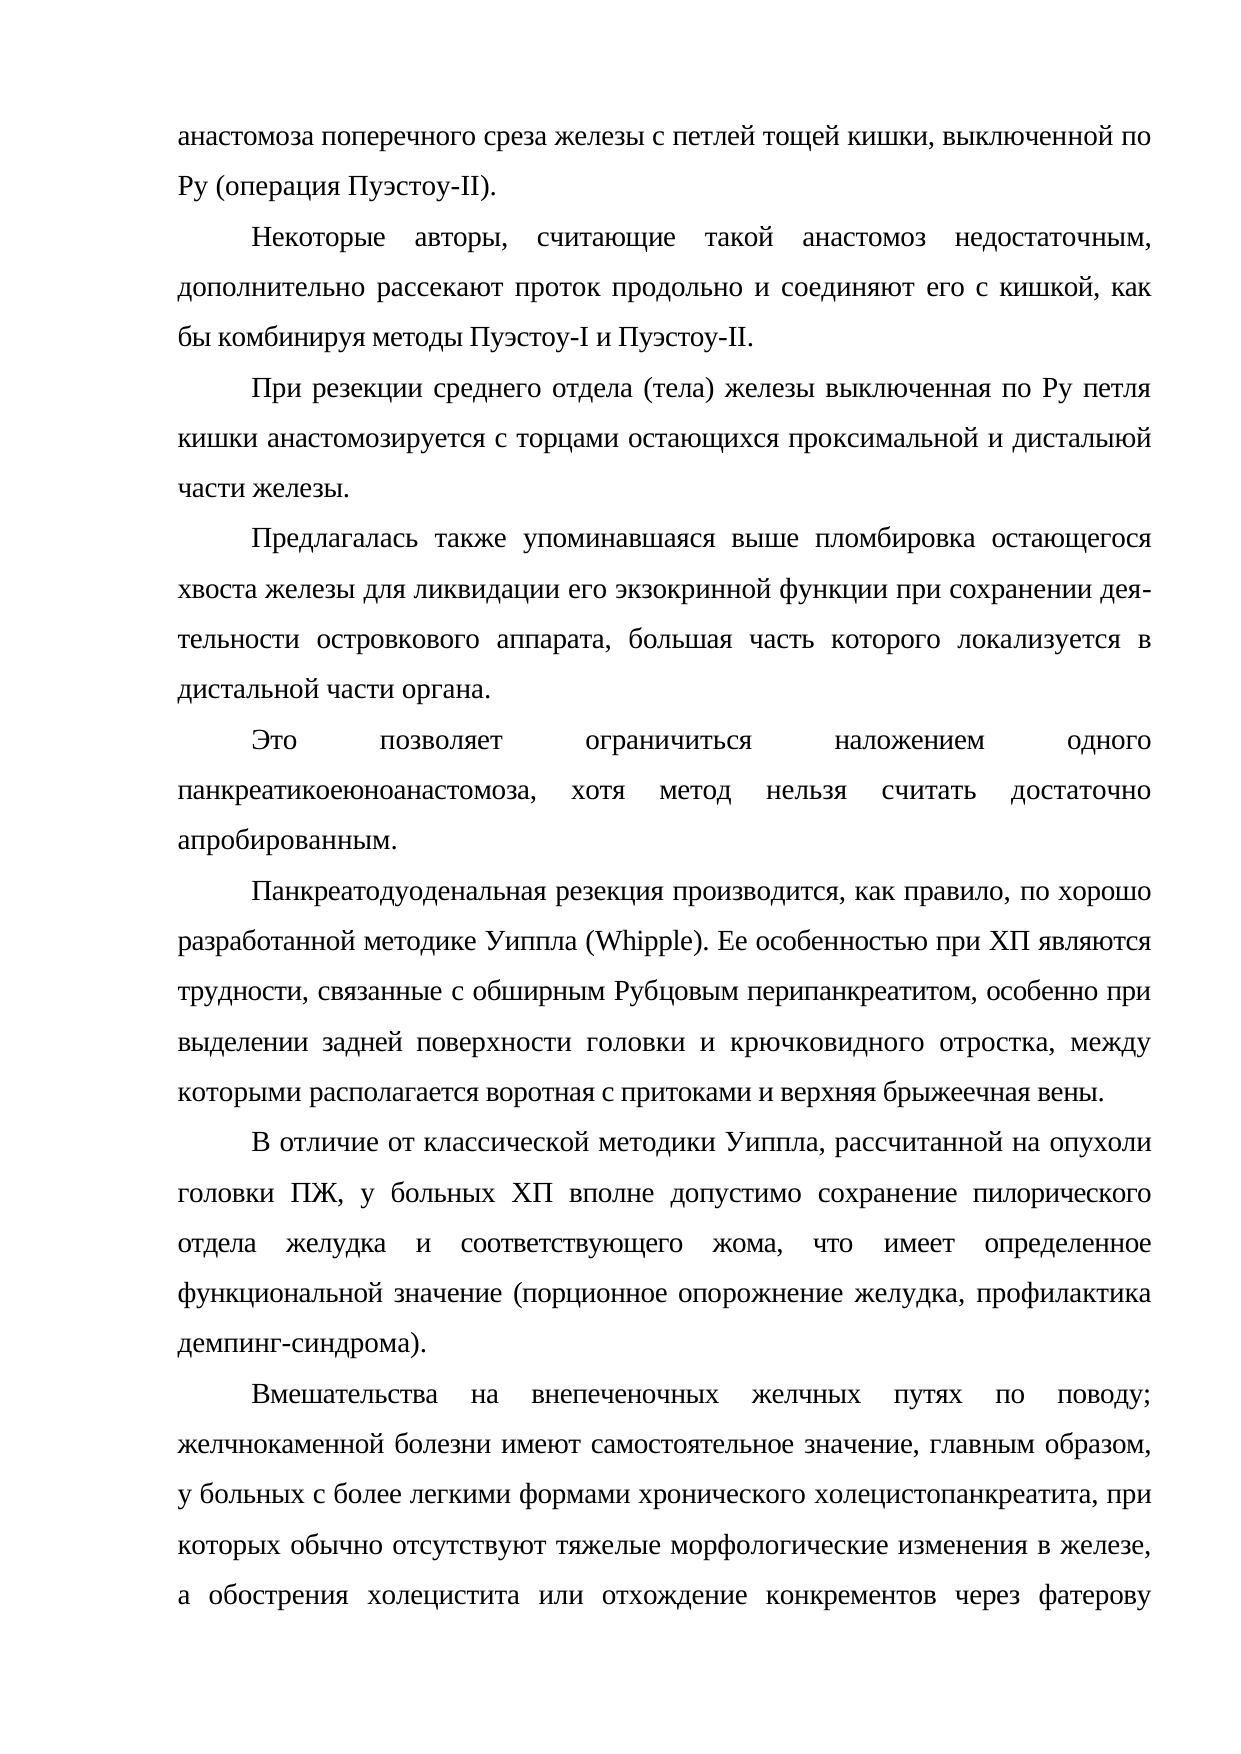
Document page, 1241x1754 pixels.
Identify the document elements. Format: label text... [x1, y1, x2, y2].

text Это позволяет ограничиться наложением одного панкреатикоеюноанастомоза, хотя метод нельзя считать достаточно апробированным. [177, 722, 1152, 856]
text Панкреатодуоденальная резекция производится, как правило, по хорошо разработанной методике Уиппла (Whipple). Ее особенностью при ХП являются трудности, связанные с обширным Рубцовым перипанкреатитом, особенно при выделении задней поверхности головки и крючковидного отростка, между которыми располагается воротная с притоками и верхняя брыжеечная вены. [177, 873, 1152, 1108]
text В отличие от классической методики Уиппла, рассчитанной на опухоли головки ПЖ, у больных ХП вполне допустимо сохранение пилорического отдела желудка и соответствующего жома, что имеет определенное функциональной значение (порционное опорожнение желудка, профилактика демпинг-синдрома). [177, 1124, 1152, 1359]
text Предлагалась также упоминавшаяся выше пломбировка остающегося хвоста железы для ликвидации его экзокринной функции при сохранении деятельности островкового аппарата, большая часть которого локализуется в дистальной части органа. [177, 521, 1152, 705]
text При резекции среднего отдела (тела) железы выключенная по Ру петля кишки анастомозируется с торцами остающихся проксимальной и дисталыюй части железы. [177, 370, 1152, 504]
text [177, 118, 1152, 202]
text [177, 1376, 1152, 1611]
text Некоторые авторы, считающие такой анастомоз недостаточным, дополнительно рассекают проток продольно и соединяют его с кишкой, как бы комбинируя методы Пуэстоу-I и Пуэстоу-II. [177, 219, 1152, 353]
